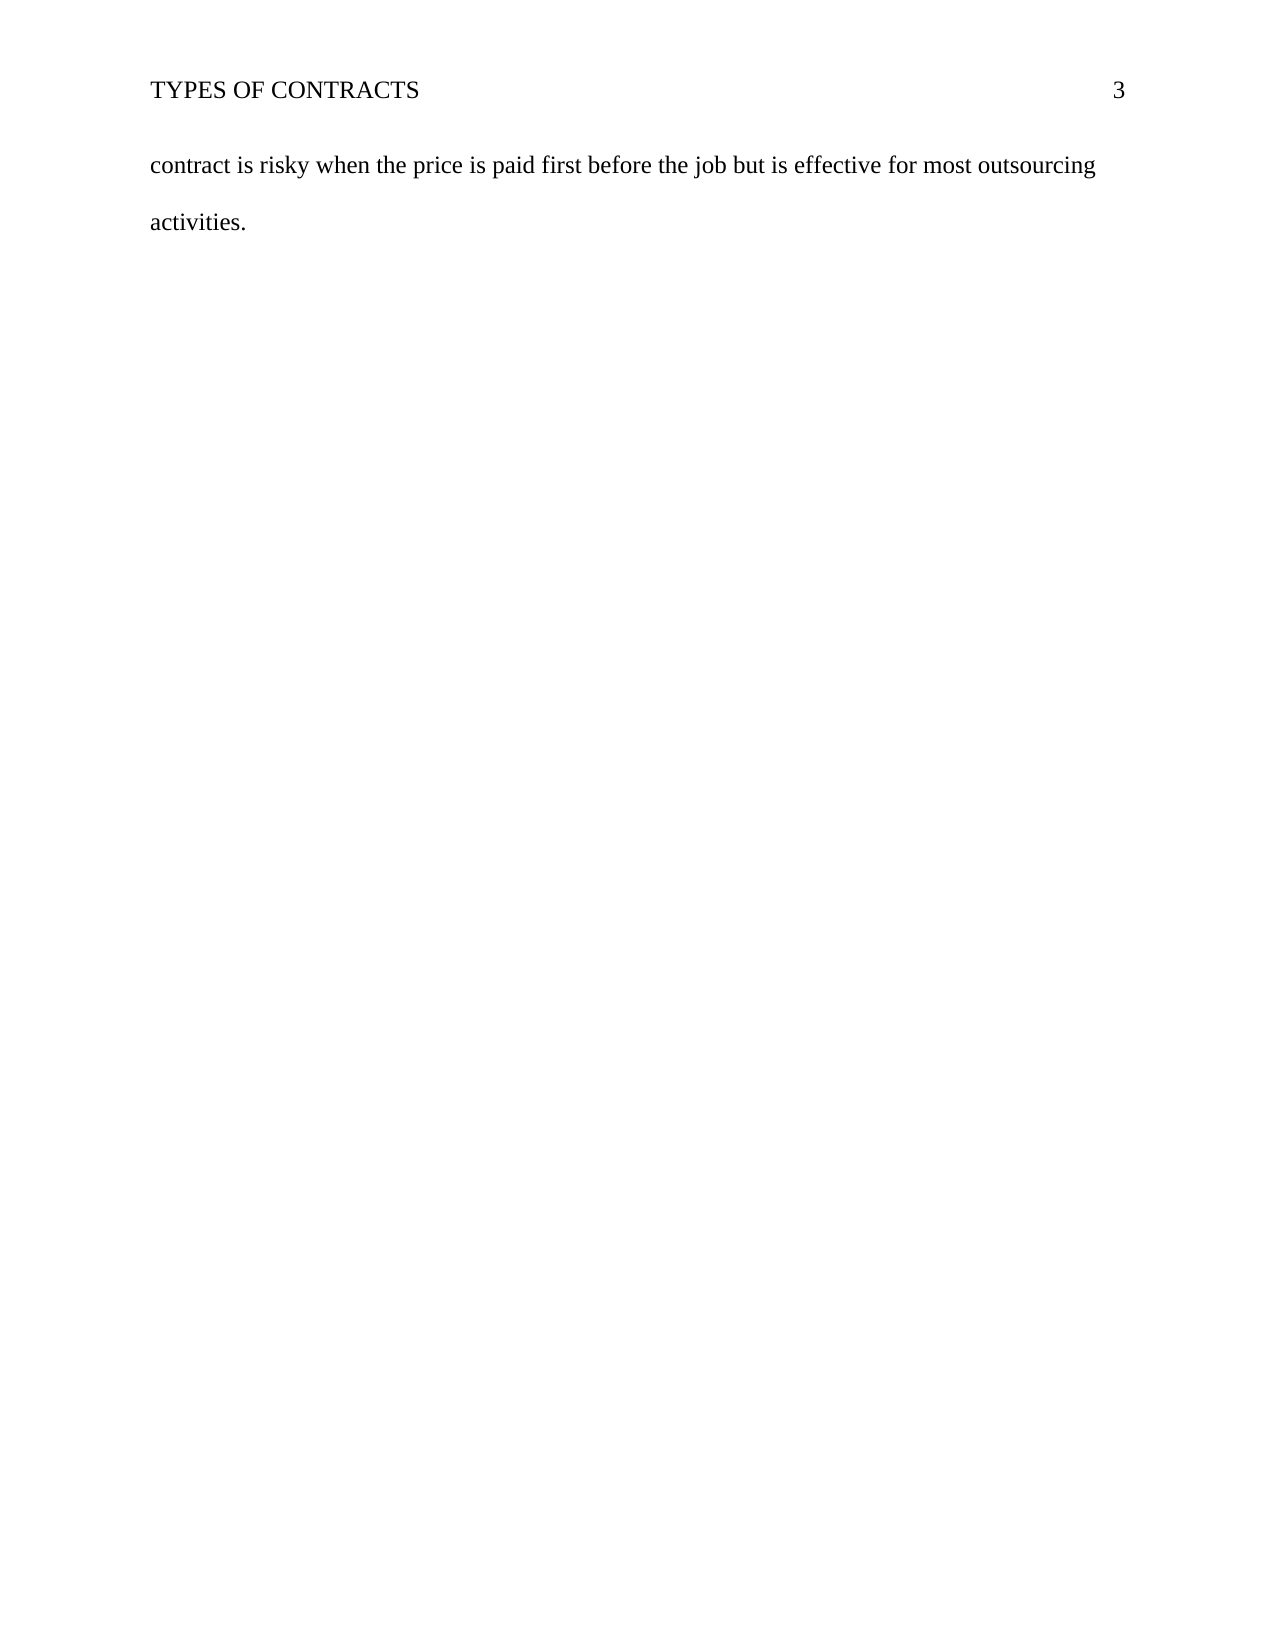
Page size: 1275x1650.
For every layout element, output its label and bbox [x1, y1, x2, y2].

text [150, 150, 1125, 236]
